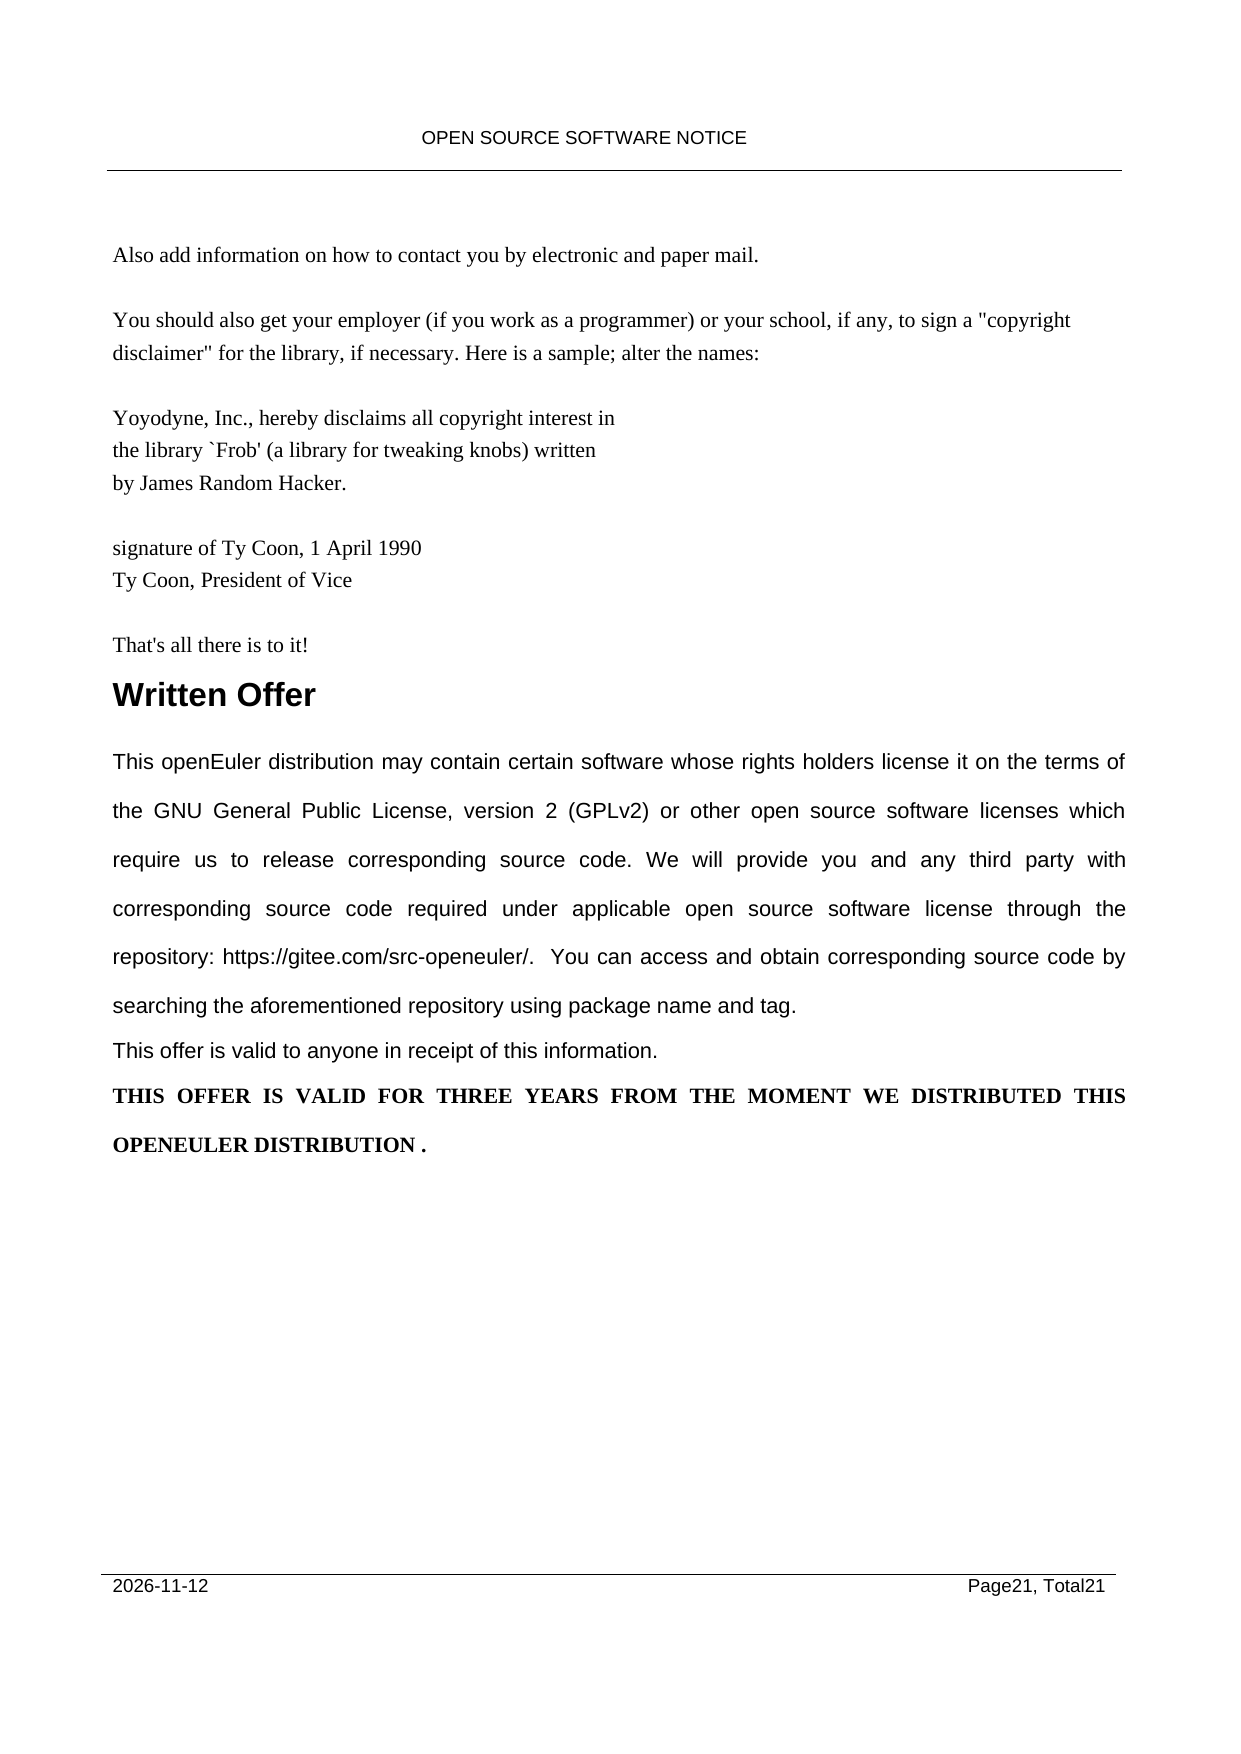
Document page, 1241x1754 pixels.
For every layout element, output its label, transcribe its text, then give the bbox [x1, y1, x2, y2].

text This openEuler distribution may contain certain software whose rights holders license it on the terms of the GNU General Public License, version 2 (GPLv2) or other open source software licenses which require us to release corresponding source code. We will provide you and any third party with corresponding source code required under applicable open source software license through the repository: https://gitee.com/src-openeuler/. You can access and obtain corresponding source code by searching the aforementioned repository using package name and tag. [112, 746, 1128, 1022]
text This offer is valid to anyone in receipt of this information. [112, 1034, 1128, 1067]
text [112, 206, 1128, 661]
text THIS OFFER IS VALID FOR THREE YEARS FROM THE MOMENT WE DISTRIBUTED THIS OPENEULER DISTRIBUTION . [112, 1079, 1128, 1161]
text Written Offer [112, 661, 1128, 726]
